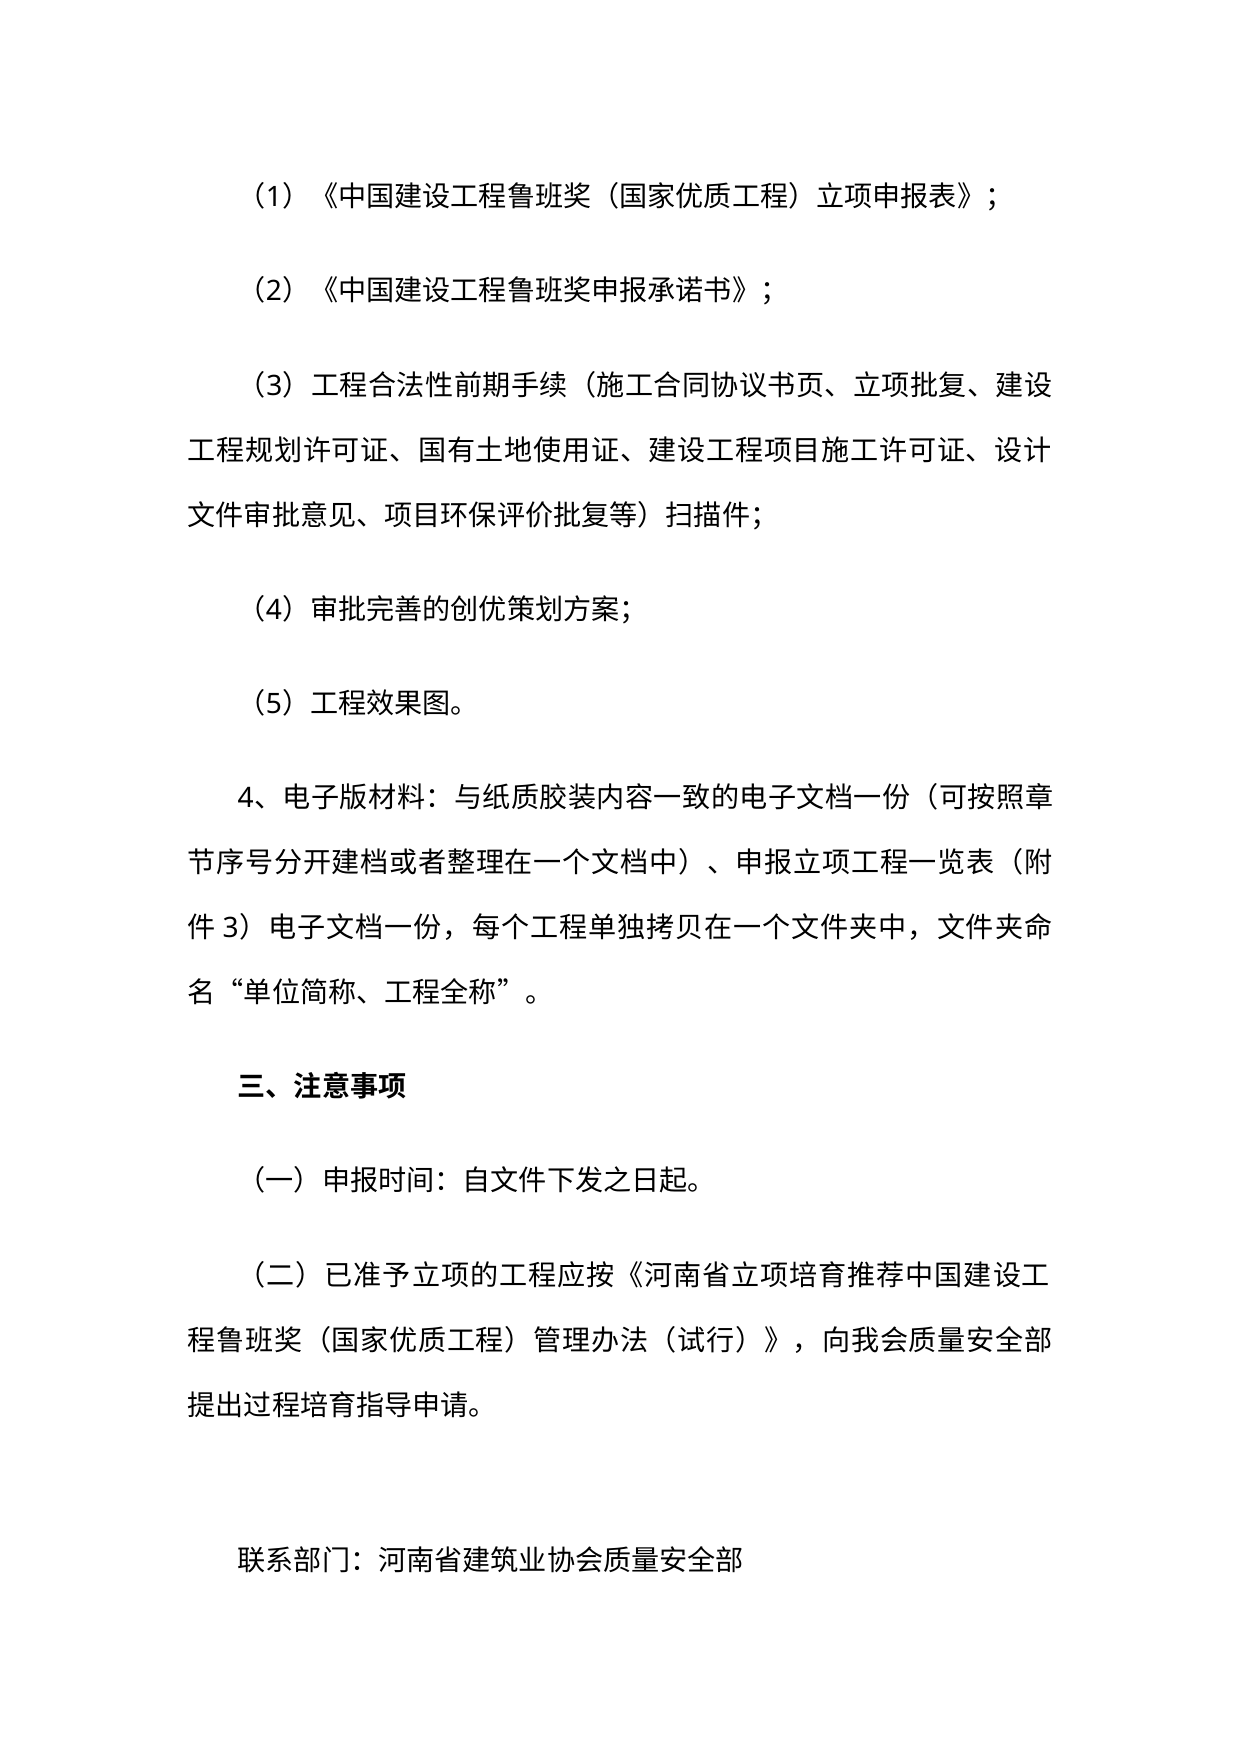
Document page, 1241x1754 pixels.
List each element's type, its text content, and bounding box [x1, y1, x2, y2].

text （二）已准予立项的工程应按《河南省立项培育推荐中国建设工程鲁班奖（国家优质工程）管理办法（试行）》，向我会质量安全部提出过程培育指导申请。 [187, 1240, 1053, 1435]
text （一）申报时间：自文件下发之日起。 [187, 1146, 1053, 1211]
text （1）《中国建设工程鲁班奖（国家优质工程）立项申报表》； [187, 162, 1053, 227]
text （5）工程效果图。 [187, 669, 1053, 734]
text 三、注意事项 [187, 1052, 1053, 1117]
text 4、电子版材料：与纸质胶装内容一致的电子文档一份（可按照章节序号分开建档或者整理在一个文档中）、申报立项工程一览表（附件3）电子文档一份，每个工程单独拷贝在一个文件夹中，文件夹命名“单位简称、工程全称”。 [187, 763, 1053, 1023]
text （2）《中国建设工程鲁班奖申报承诺书》； [187, 256, 1053, 321]
text 联系部门：河南省建筑业协会质量安全部 [187, 1526, 1053, 1591]
text （4）审批完善的创优策划方案； [187, 574, 1053, 639]
text （3）工程合法性前期手续（施工合同协议书页、立项批复、建设工程规划许可证、国有土地使用证、建设工程项目施工许可证、设计文件审批意见、项目环保评价批复等）扫描件； [187, 350, 1053, 545]
